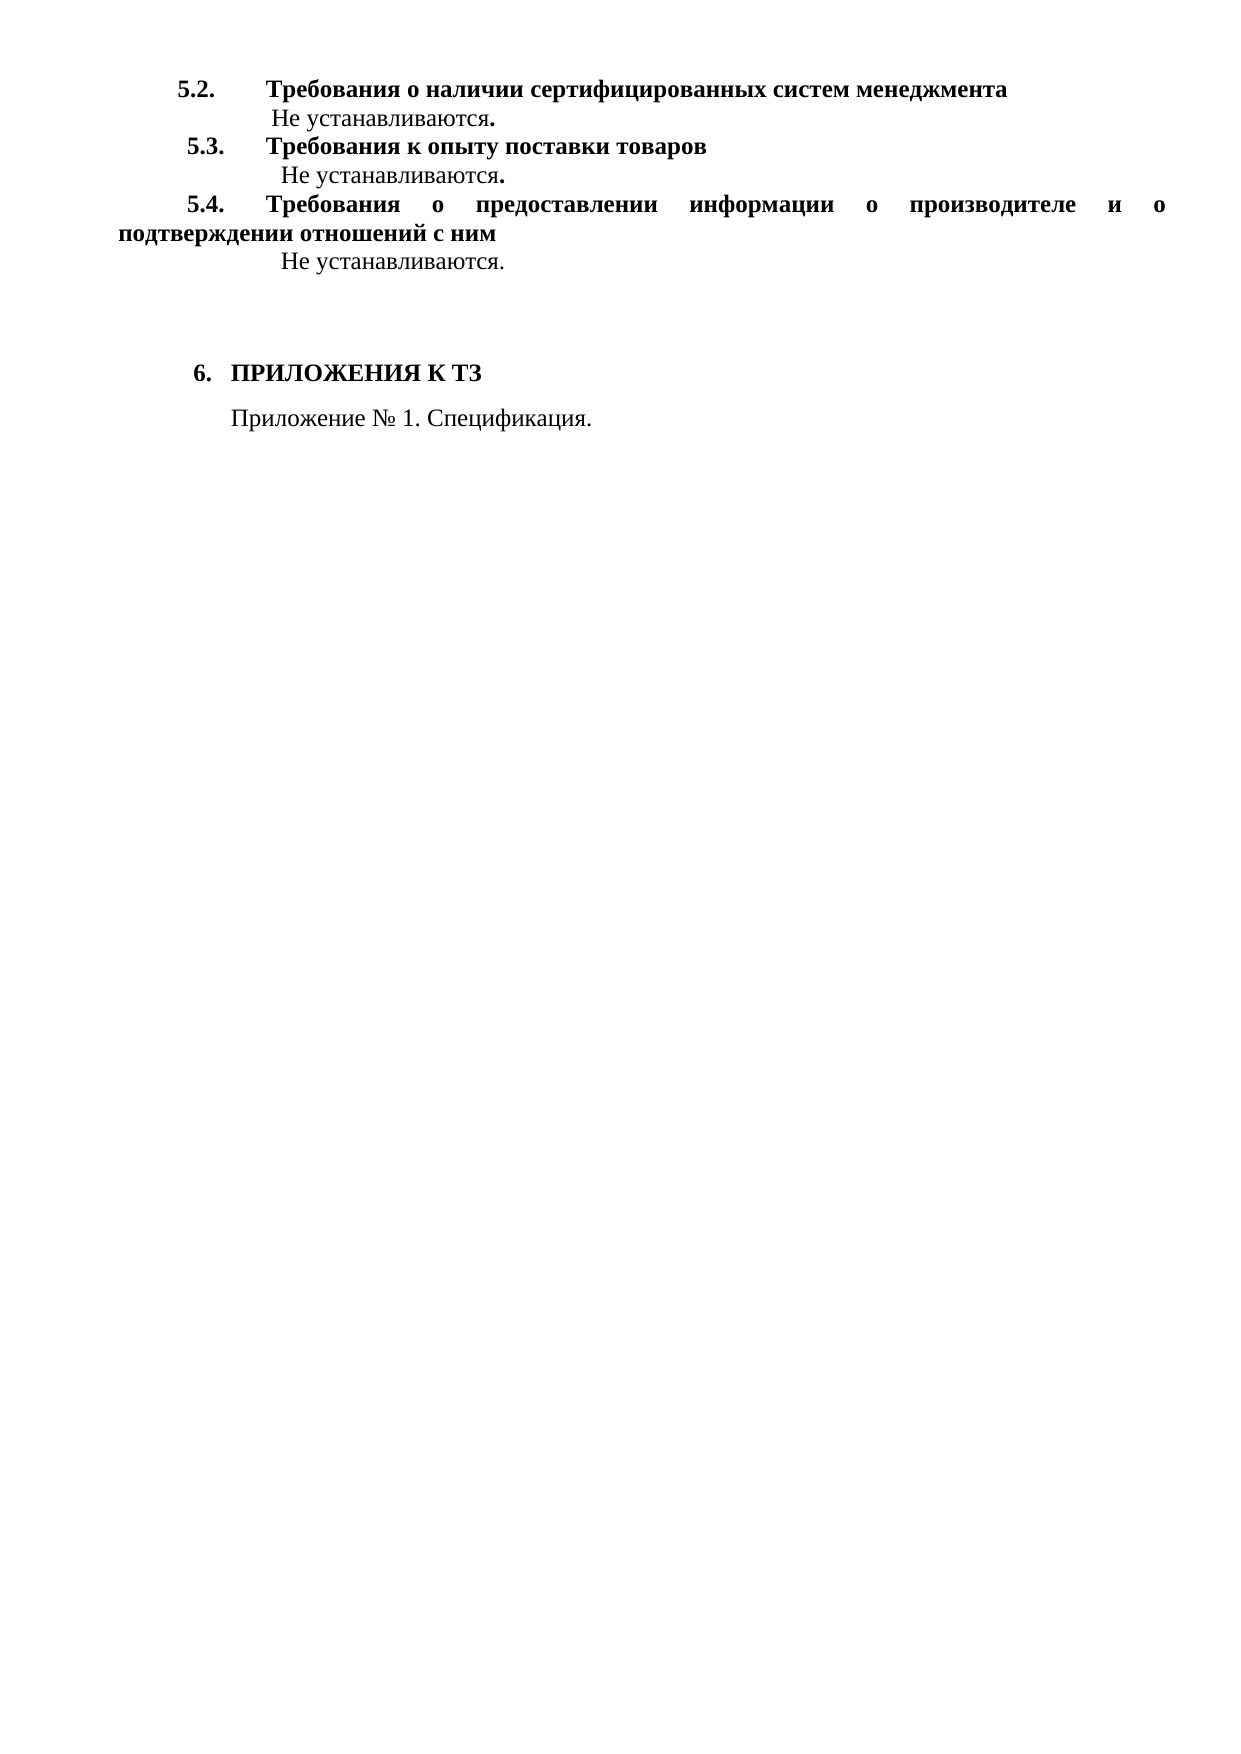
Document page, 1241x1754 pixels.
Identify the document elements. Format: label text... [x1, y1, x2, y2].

text Не устанавливаются. [177, 103, 1167, 131]
text 5.4. Требования о предоставлении информации о производителе и о подтверждении отношений с ним [118, 189, 1167, 246]
text 5.2. Требования о наличии сертифицированных систем менеджмента [177, 74, 1167, 103]
list Приложение № 1. Спецификация. [231, 403, 1167, 432]
text Не устанавливаются. [118, 246, 1167, 275]
text Не устанавливаются. [118, 160, 1167, 189]
text 5.3. Требования к опыту поставки товаров [118, 131, 1167, 160]
list ПРИЛОЖЕНИЯ К ТЗ [193, 358, 1167, 386]
